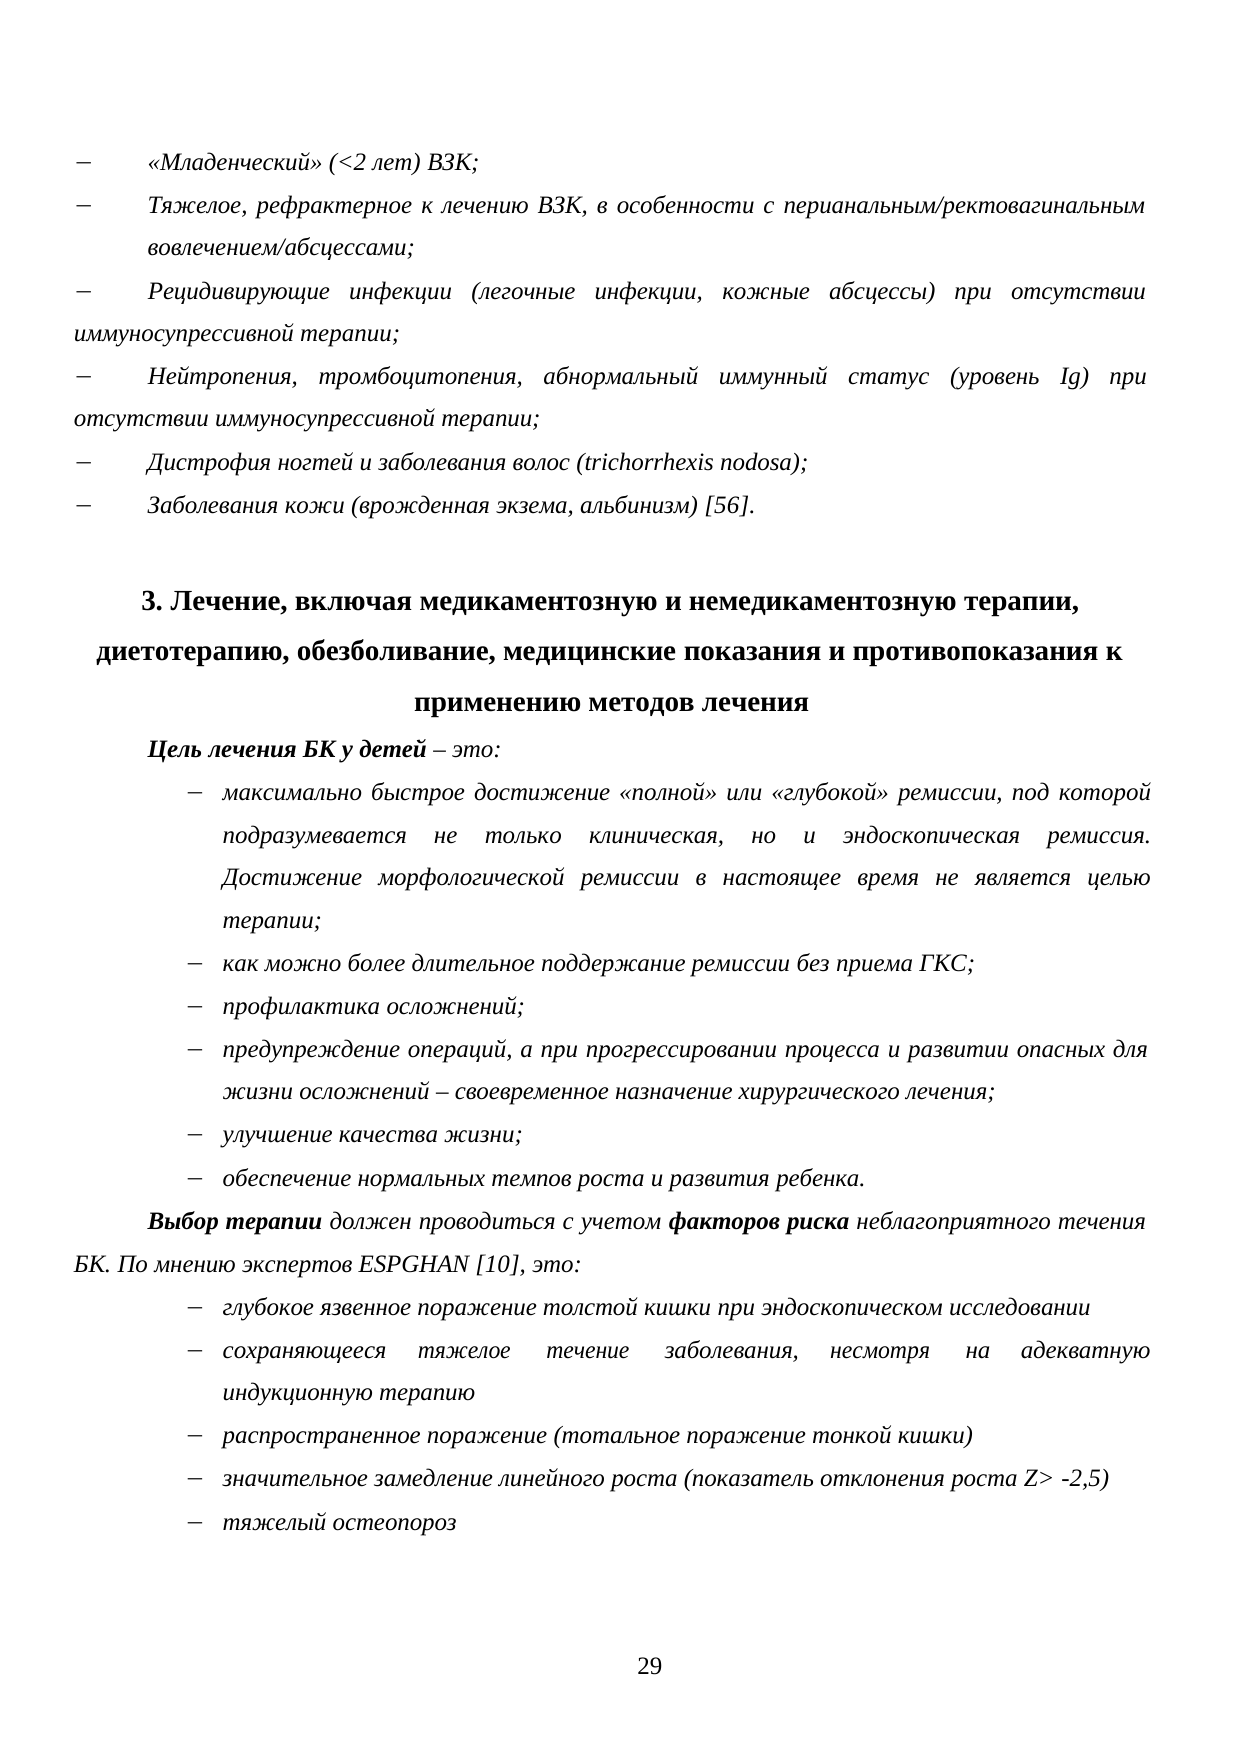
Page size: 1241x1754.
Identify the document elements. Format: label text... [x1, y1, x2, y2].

list «Младенческий» (<2 лет) ВЗК; [74, 147, 1163, 176]
subtitle Лечение, включая медикаментозную и немедикаментозную терапии, диетотерапию, обезболивание, медицинские показания и противопоказания к [96, 583, 1128, 667]
list предупреждение операций, а при прогрессировании процесса и развитии опасных для жизни осложнений – своевременное назначение хирургического лечения; [185, 1034, 1151, 1105]
list Заболевания кожи (врожденная экзема, альбинизм) [56]. [74, 490, 1163, 519]
list максимально быстрое достижение «полной» или «глубокой» ремиссии, под которой подразумевается не только клиническая, но и эндоскопическая ремиссия. Достижение морфологической ремиссии в настоящее время не является целью терапии; [185, 777, 1151, 933]
list обеспечение нормальных темпов роста и развития ребенка. [185, 1163, 1163, 1191]
list сохраняющееся тяжелое течение заболевания, несмотря на адекватную индукционную терапию [185, 1335, 1151, 1406]
text применению методов лечения [414, 684, 1163, 718]
list улучшение качества жизни; [185, 1119, 1163, 1148]
subtitle Цель лечения БК у детей – это: [147, 734, 1163, 763]
text Выбор терапии должен проводиться с учетом факторов риска неблагоприятного течения БК. По мнению экспертов ESPGHAN [10], это: [74, 1206, 1151, 1277]
list тяжелый остеопороз [185, 1507, 1163, 1535]
list глубокое язвенное поражение толстой кишки при эндоскопическом исследовании [185, 1292, 1163, 1321]
list значительное замедление линейного роста (показатель отклонения роста Z> -2,5) [185, 1463, 1163, 1492]
list Нейтропения, тромбоцитопения, абнормальный иммунный статус (уровень Ig) при отсутствии иммуносупрессивной терапии; [74, 361, 1151, 432]
list профилактика осложнений; [185, 991, 1163, 1020]
list распространенное поражение (тотальное поражение тонкой кишки) [185, 1420, 1163, 1449]
list Рецидивирующие инфекции (легочные инфекции, кожные абсцессы) при отсутствии иммуносупрессивной терапии; [74, 276, 1151, 347]
list Тяжелое, рефрактерное к лечению ВЗК, в особенности с перианальным/ректовагинальным вовлечением/абсцессами; [74, 191, 1151, 261]
list как можно более длительное поддержание ремиссии без приема ГКС; [185, 948, 1163, 977]
list Дистрофия ногтей и заболевания волос (trichorrhexis nodosa); [74, 447, 1163, 476]
